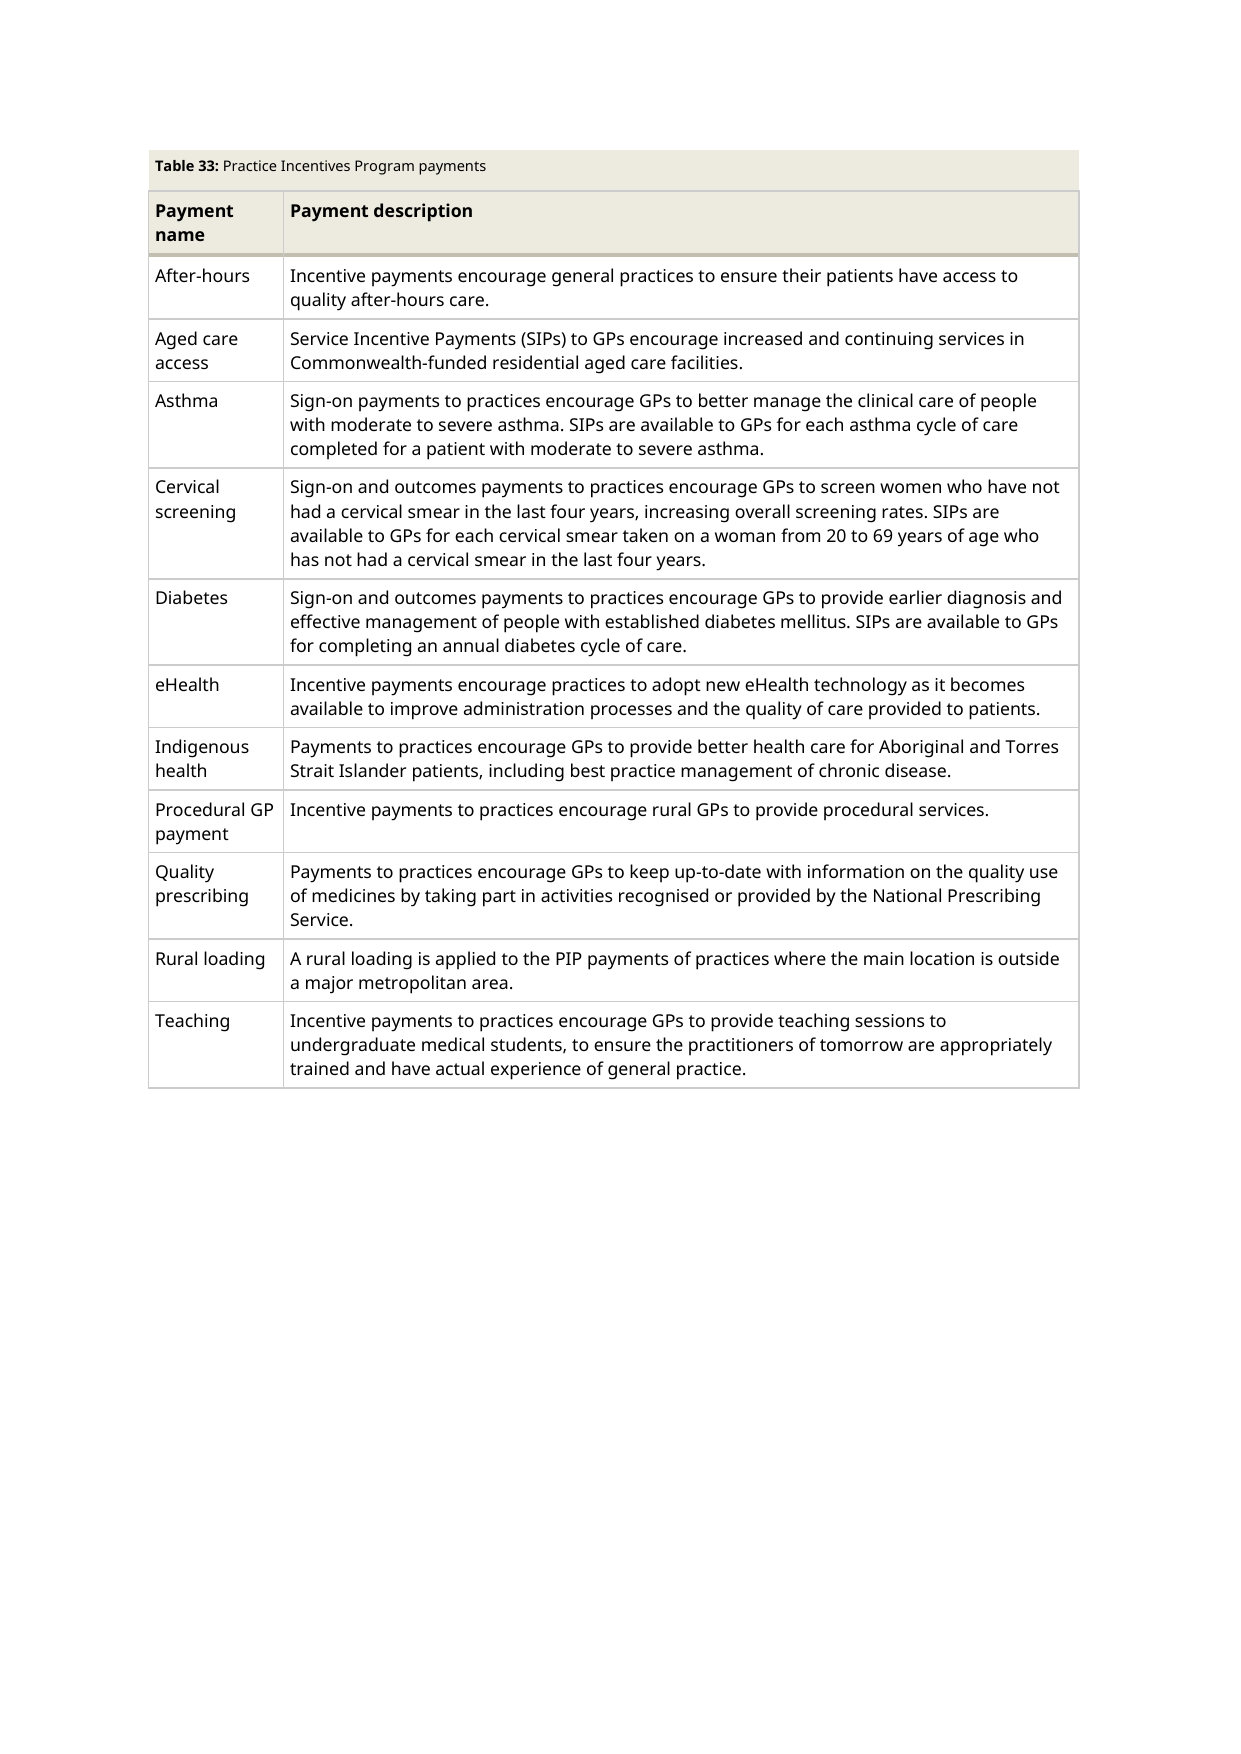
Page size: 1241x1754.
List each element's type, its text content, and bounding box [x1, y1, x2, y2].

table_cell Sign-on and outcomes payments to practices encourage GPs to screen women who have not had a cervical smear in the last four years, increasing overall screening rates. SIPs are available to GPs for each cervical smear taken on a woman from 20 to 69 years of age who has not had a cervical smear in the last four years. [284, 469, 1078, 578]
table_cell Sign-on and outcomes payments to practices encourage GPs to provide earlier diagnosis and effective management of people with established diabetes mellitus. SIPs are available to GPs for completing an annual diabetes cycle of care. [284, 580, 1078, 664]
table_header Table 33: Practice Incentives Program payments [149, 150, 1079, 190]
table_cell Asthma [149, 382, 283, 467]
table_cell eHealth [149, 666, 283, 727]
table_cell Payment description [284, 192, 1078, 253]
table_cell Indigenous health [149, 728, 283, 789]
table_cell Cervical screening [149, 469, 283, 578]
table_cell After-hours [149, 257, 283, 318]
table_cell A rural loading is applied to the PIP payments of practices where the main location is outside a major metropolitan area. [284, 940, 1078, 1001]
table_cell Teaching [149, 1002, 283, 1087]
table_cell Payments to practices encourage GPs to keep up-to-date with information on the quality use of medicines by taking part in activities recognised or provided by the National Prescribing Service. [284, 853, 1078, 938]
table_cell Procedural GP payment [149, 791, 283, 852]
table_cell Incentive payments to practices encourage GPs to provide teaching sessions to undergraduate medical students, to ensure the practitioners of tomorrow are appropriately trained and have actual experience of general practice. [284, 1002, 1078, 1087]
table_cell Rural loading [149, 940, 283, 1001]
table_cell Payment name [149, 192, 283, 253]
table_cell Payments to practices encourage GPs to provide better health care for Aboriginal and Torres Strait Islander patients, including best practice management of chronic disease. [284, 728, 1078, 789]
table_cell Aged care access [149, 320, 283, 381]
table_cell Quality prescribing [149, 853, 283, 938]
table_cell Diabetes [149, 580, 283, 664]
table_cell Sign-on payments to practices encourage GPs to better manage the clinical care of people with moderate to severe asthma. SIPs are available to GPs for each asthma cycle of care completed for a patient with moderate to severe asthma. [284, 382, 1078, 467]
table_cell Incentive payments encourage general practices to ensure their patients have access to quality after-hours care. [284, 257, 1078, 318]
table_cell Service Incentive Payments (SIPs) to GPs encourage increased and continuing services in Commonwealth-funded residential aged care facilities. [284, 320, 1078, 381]
table_cell Incentive payments encourage practices to adopt new eHealth technology as it becomes available to improve administration processes and the quality of care provided to patients. [284, 666, 1078, 727]
table_cell Incentive payments to practices encourage rural GPs to provide procedural services. [284, 791, 1078, 852]
